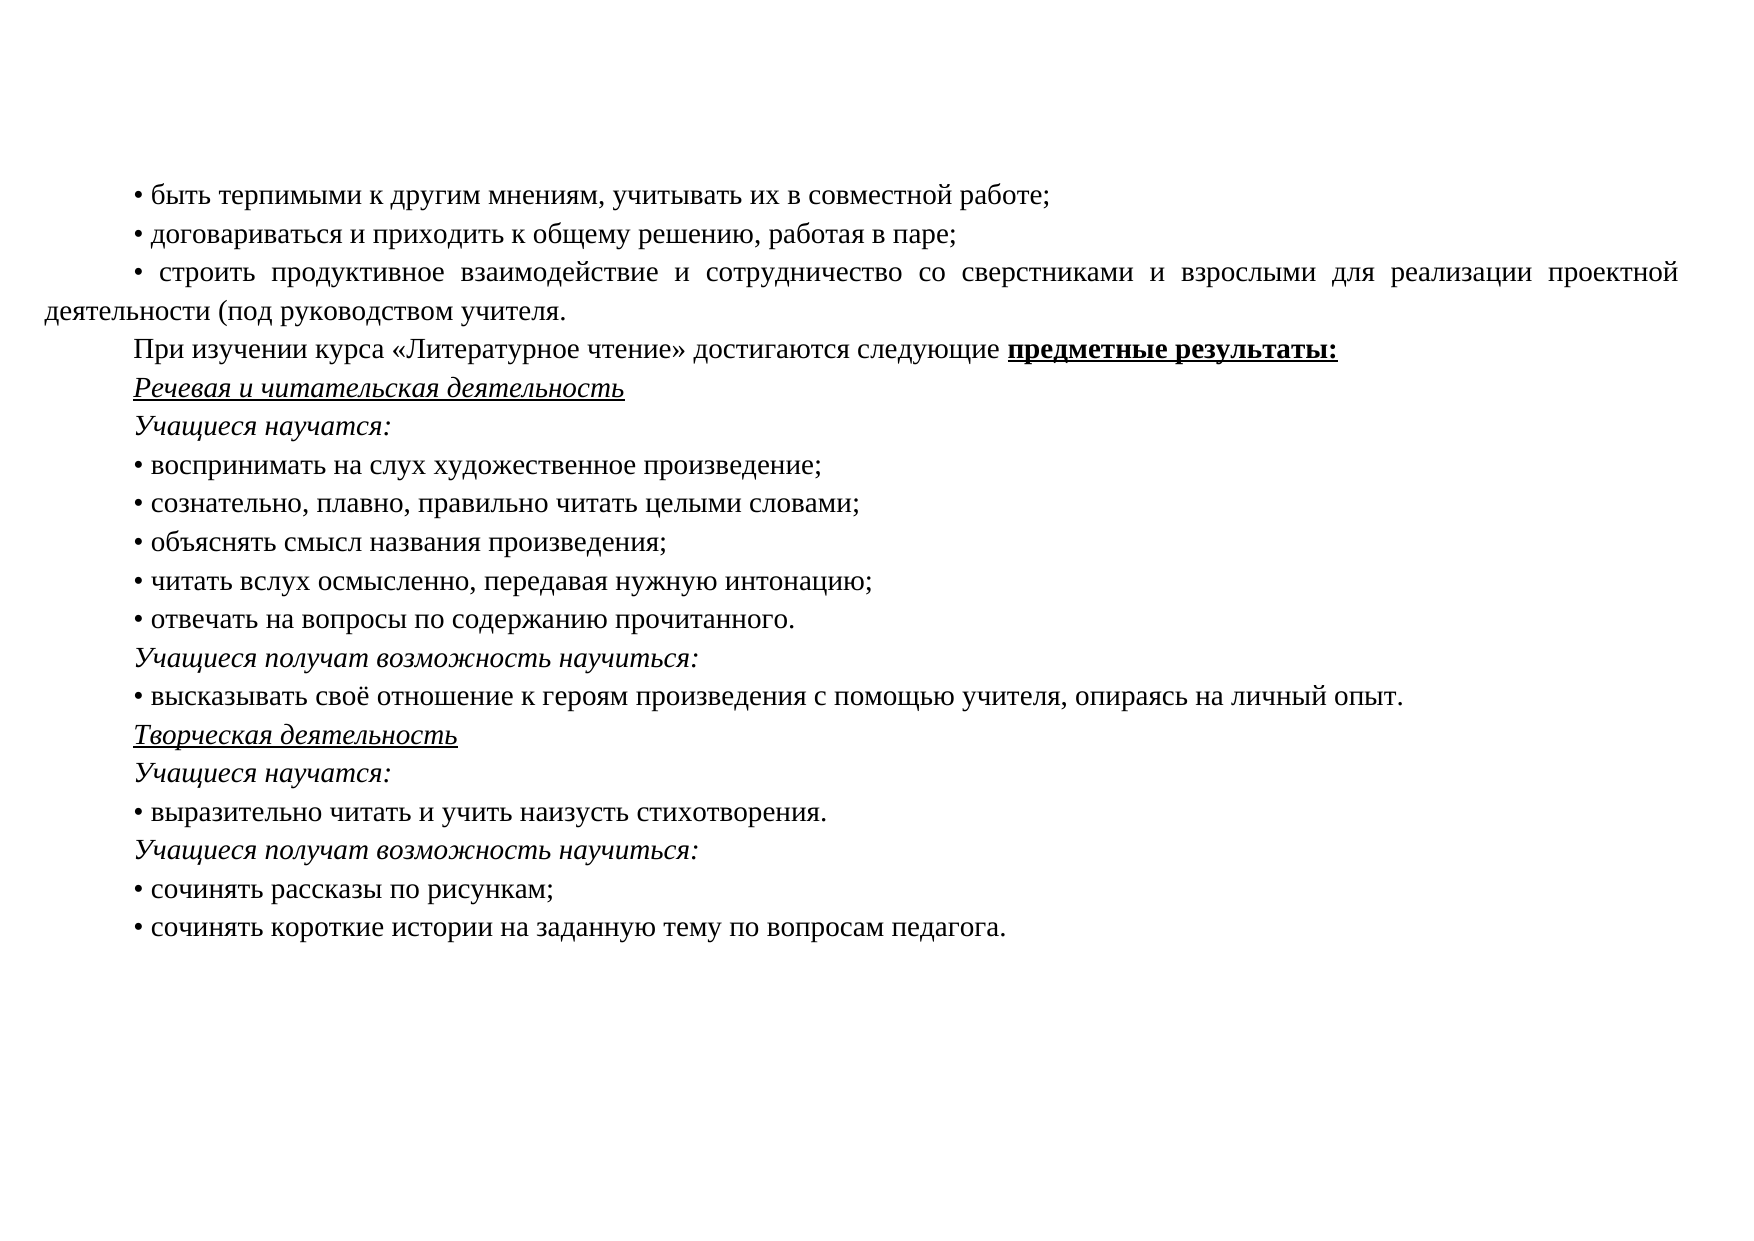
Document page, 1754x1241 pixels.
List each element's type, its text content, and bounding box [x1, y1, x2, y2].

text Учащиеся получат возможность научиться: [44, 832, 1680, 866]
text • быть терпимыми к другим мнениям, учитывать их в совместной работе; [44, 177, 1680, 211]
text • отвечать на вопросы по содержанию прочитанного. [44, 601, 1680, 635]
text Творческая деятельность [44, 717, 1680, 750]
text • сочинять рассказы по рисункам; [44, 871, 1680, 904]
text При изучении курса «Литературное чтение» достигаются следующие предметные результаты: [44, 331, 1680, 365]
text • договариваться и приходить к общему решению, работая в паре; [44, 216, 1680, 249]
text Речевая и читательская деятельность [44, 370, 1680, 403]
text • выразительно читать и учить наизусть стихотворения. [44, 794, 1680, 827]
text • высказывать своё отношение к героям произведения с помощью учителя, опираясь на личный опыт. [44, 678, 1680, 712]
text • строить продуктивное взаимодействие и сотрудничество со сверстниками и взрослыми для реализации проектной деятельности (под руководством учителя. [44, 254, 1680, 326]
text Учащиеся научатся: [44, 755, 1680, 789]
text • сознательно, плавно, правильно читать целыми словами; [44, 486, 1680, 519]
text • воспринимать на слух художественное произведение; [44, 447, 1680, 481]
text • сочинять короткие истории на заданную тему по вопросам педагога. [44, 909, 1680, 943]
text • читать вслух осмысленно, передавая нужную интонацию; [44, 563, 1680, 596]
text Учащиеся получат возможность научиться: [44, 640, 1680, 673]
text • объяснять смысл названия произведения; [44, 524, 1680, 558]
text Учащиеся научатся: [44, 408, 1680, 442]
